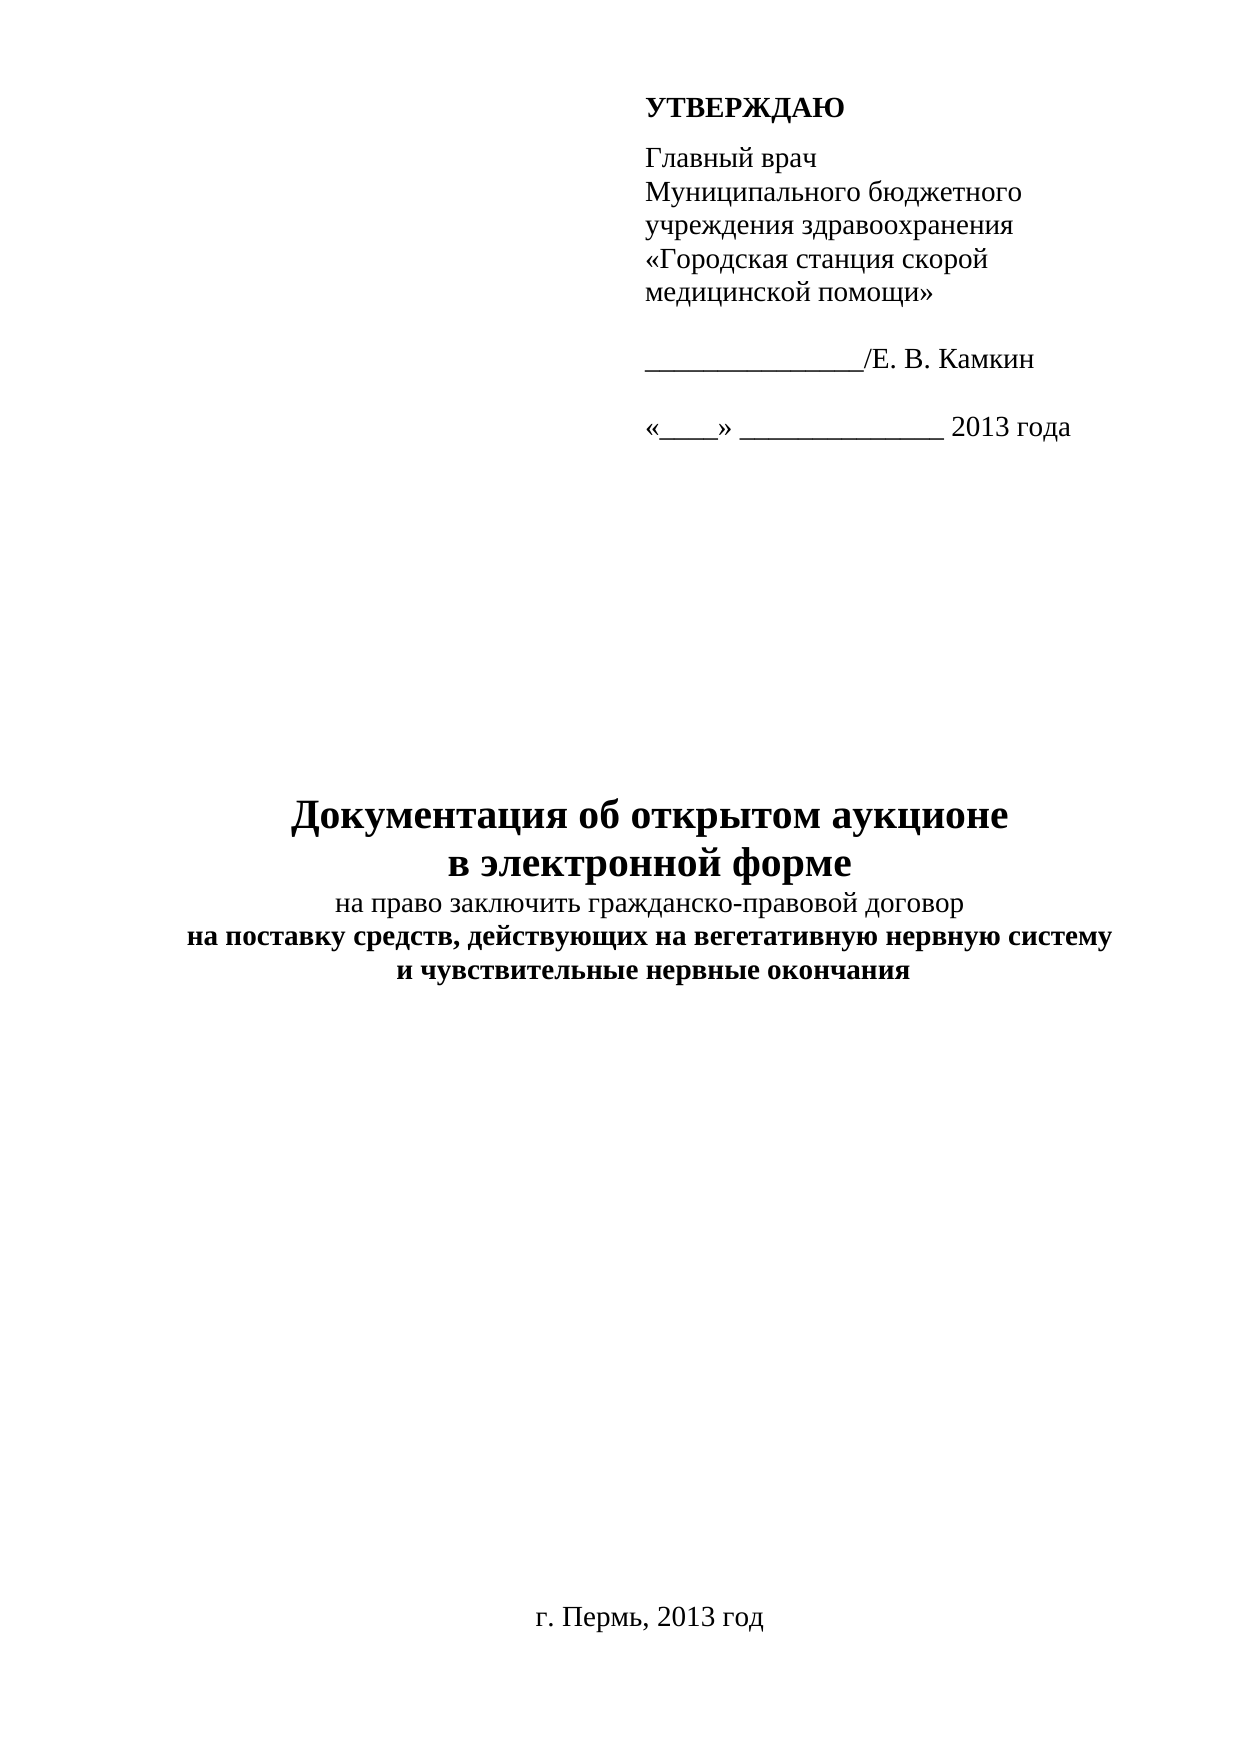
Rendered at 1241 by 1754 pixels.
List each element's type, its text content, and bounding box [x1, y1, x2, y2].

text Документация об открытом аукционе [148, 789, 1152, 837]
text г. Пермь, 2013 год [148, 1599, 1152, 1632]
text на право заключить гражданско-правовой договор [148, 885, 1152, 918]
text на поставку средств, действующих на вегетативную нервную систему [148, 918, 1152, 952]
text в электронной форме [148, 837, 1152, 885]
text и чувствительные нервные окончания [148, 952, 1152, 986]
